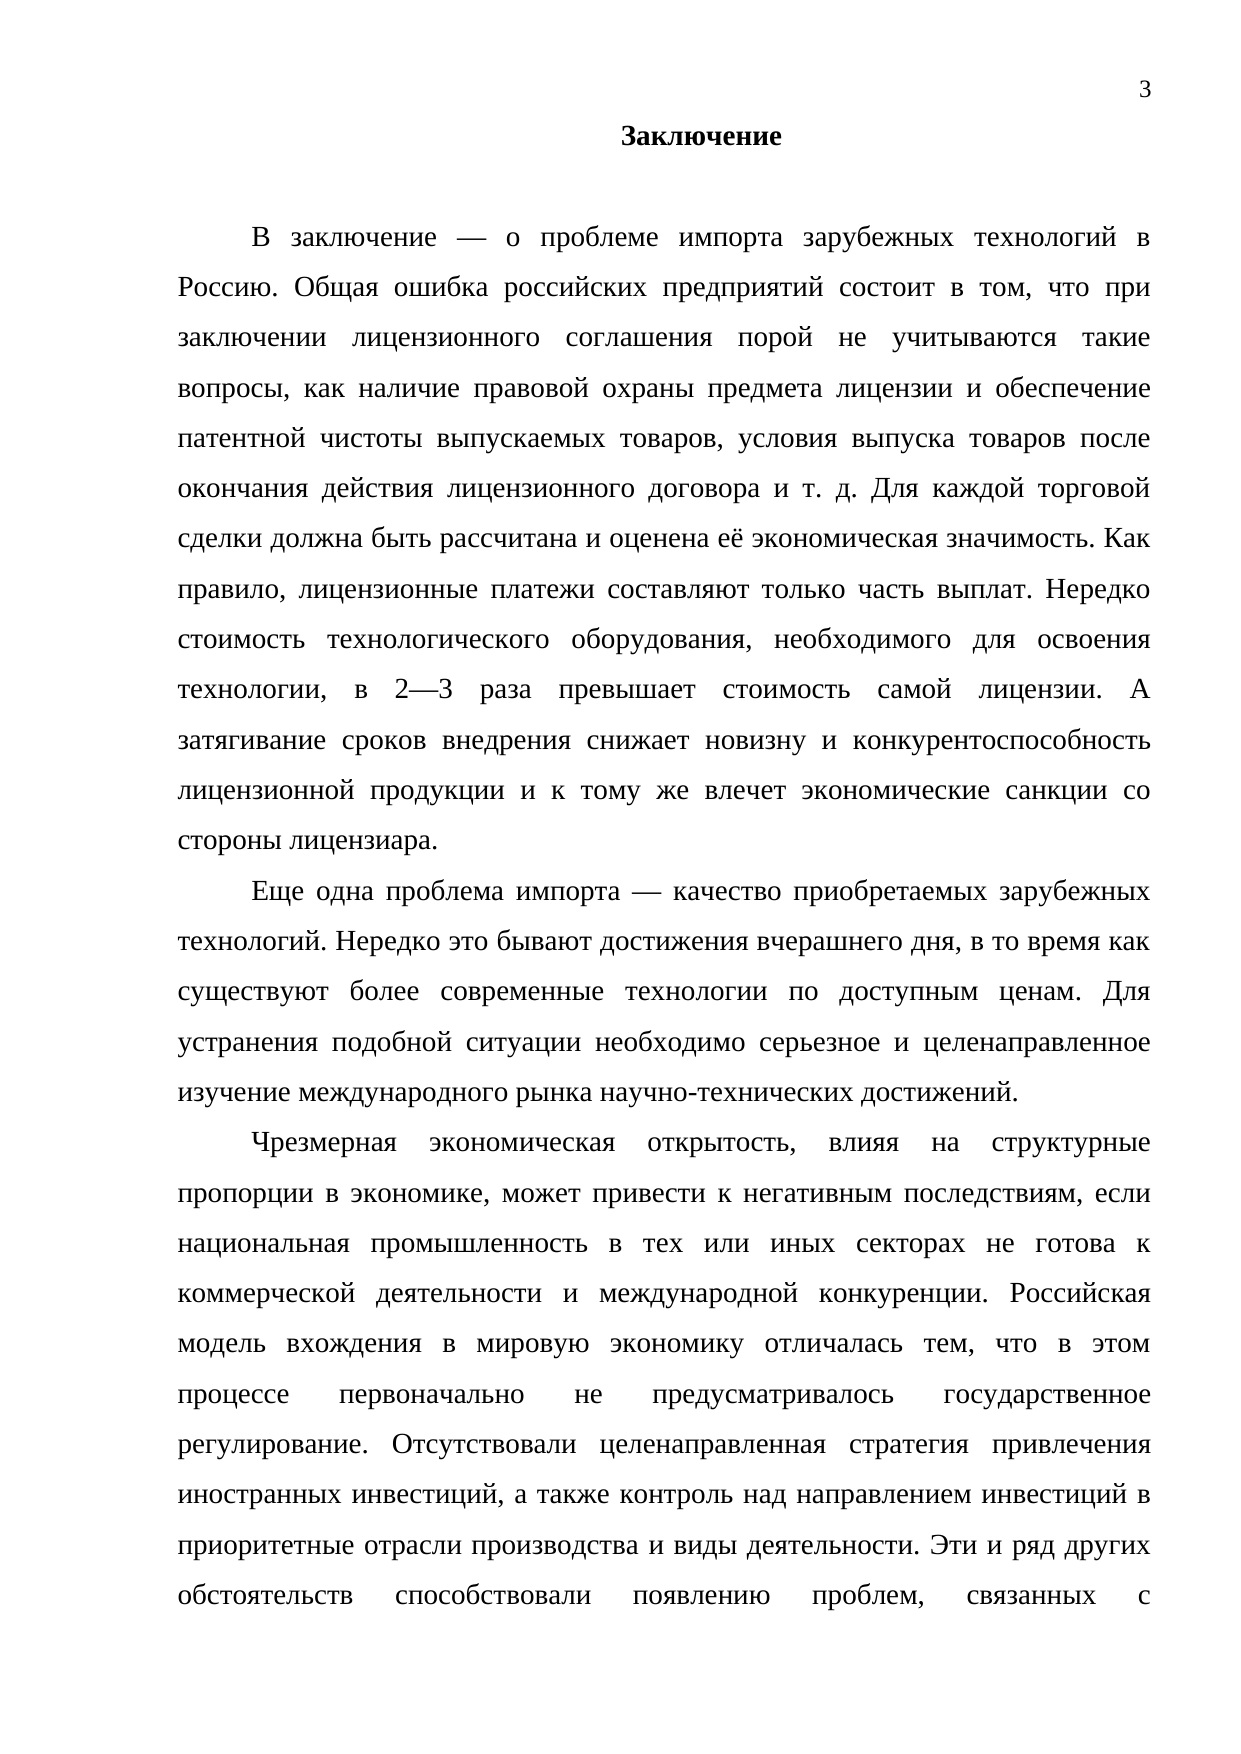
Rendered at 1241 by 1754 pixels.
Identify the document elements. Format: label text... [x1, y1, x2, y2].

text Заключение [177, 118, 1152, 152]
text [177, 1124, 1152, 1611]
text Еще одна проблема импорта — качество приобретаемых зарубежных технологий. Нередко это бывают достижения вчерашнего дня, в то время как существуют более современные технологии по доступным ценам. Для устранения подобной ситуации необходимо серьезное и целенаправленное изучение международного рынка научно-технических достижений. [177, 873, 1152, 1108]
text В заключение — о проблеме импорта зарубежных технологий в Россию. Общая ошибка российских предприятий состоит в том, что при заключении лицензионного соглашения порой не учитываются такие вопросы, как наличие правовой охраны предмета лицензии и обеспечение патентной чистоты выпускаемых товаров, условия выпуска товаров после окончания действия лицензионного договора и т. д. Для каждой торговой сделки должна быть рассчитана и оценена её экономическая значимость. Как правило, лицензионные платежи составляют только часть выплат. Нередко стоимость технологического оборудования, необходимого для освоения технологии, в 2—3 раза превышает стоимость самой лицензии. А затягивание сроков внедрения снижает новизну и конкурентоспособность лицензионной продукции и к тому же влечет экономические санкции со стороны лицензиара. [177, 219, 1152, 856]
